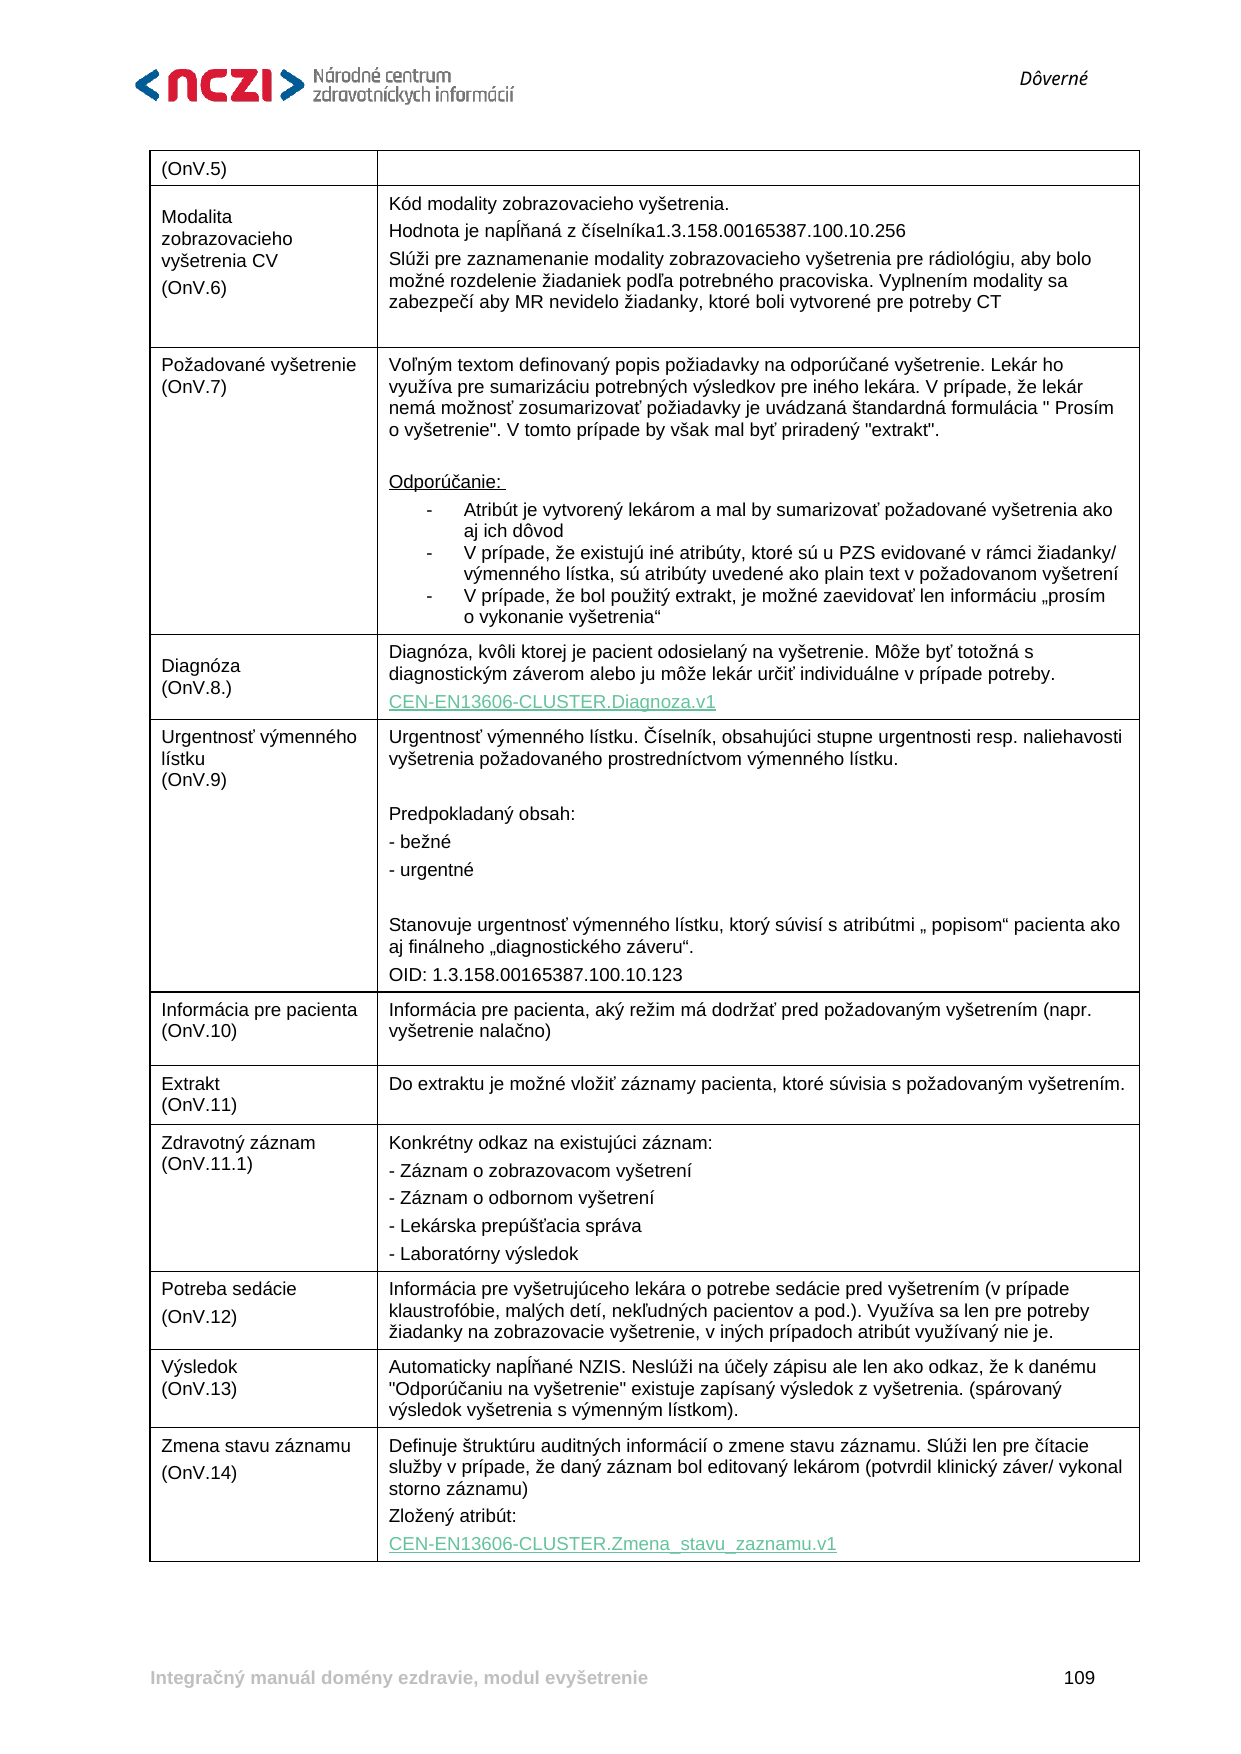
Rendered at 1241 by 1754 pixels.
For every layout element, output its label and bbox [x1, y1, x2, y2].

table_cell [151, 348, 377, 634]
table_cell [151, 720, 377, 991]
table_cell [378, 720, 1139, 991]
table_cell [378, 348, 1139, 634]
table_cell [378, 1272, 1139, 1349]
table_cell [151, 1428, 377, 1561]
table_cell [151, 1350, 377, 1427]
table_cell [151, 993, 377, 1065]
picture [123, 53, 526, 118]
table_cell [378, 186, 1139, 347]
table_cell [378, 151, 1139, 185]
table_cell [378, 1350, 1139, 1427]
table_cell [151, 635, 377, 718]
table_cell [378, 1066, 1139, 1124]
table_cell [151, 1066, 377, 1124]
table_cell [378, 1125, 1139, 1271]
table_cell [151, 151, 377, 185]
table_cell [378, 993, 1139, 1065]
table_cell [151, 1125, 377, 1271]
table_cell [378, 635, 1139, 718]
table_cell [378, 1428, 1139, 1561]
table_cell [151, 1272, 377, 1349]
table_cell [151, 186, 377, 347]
